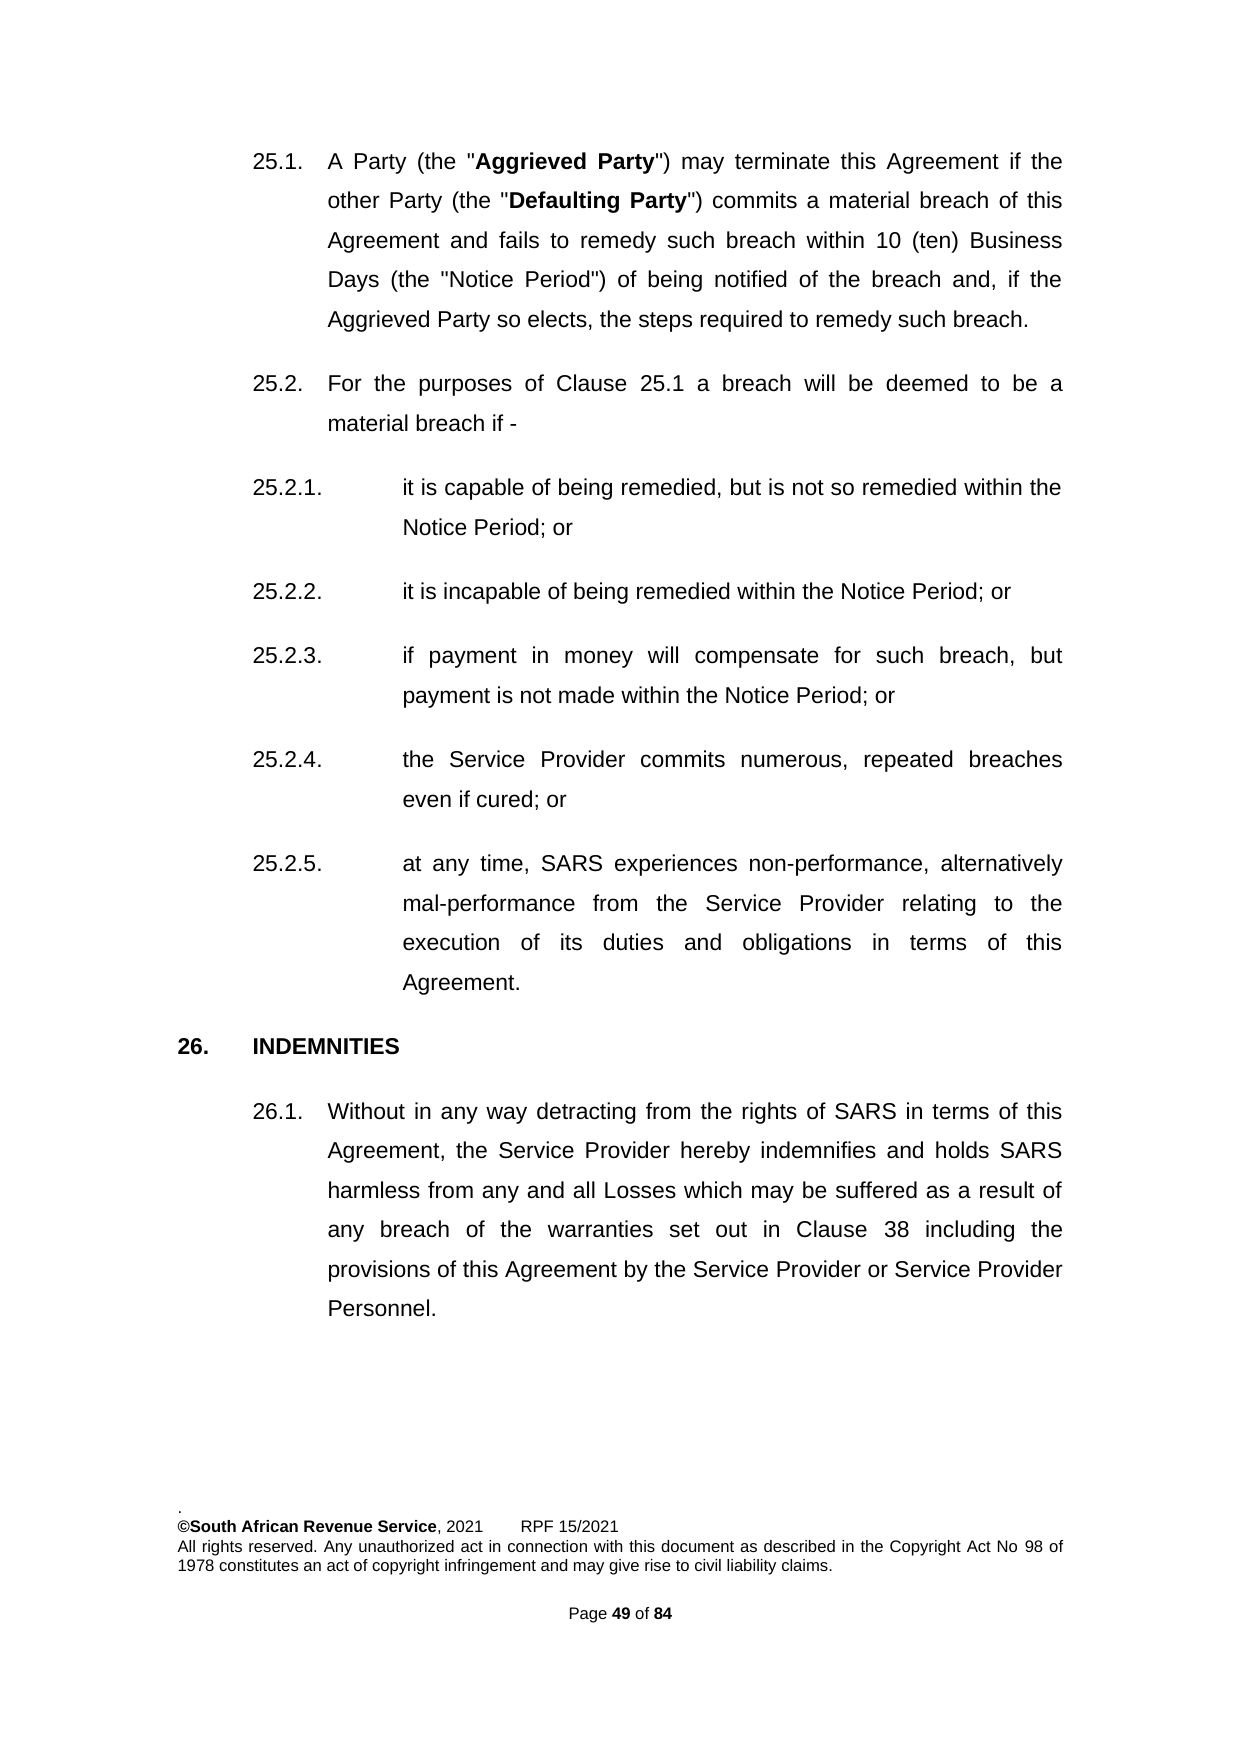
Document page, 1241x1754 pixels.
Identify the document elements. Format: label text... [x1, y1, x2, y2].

list A Party (the "Aggrieved Party") may terminate this Agreement if the other Party (the "Defaulting Party") commits a material breach of this Agreement and fails to remedy such breach within 10 (ten) Business Days (the "Notice Period") of being notified of the breach and, if the Aggrieved Party so elects, the steps required to remedy such breach. [252, 148, 1063, 332]
list at any time, SARS experiences non-performance, alternatively mal-performance from the Service Provider relating to the execution of its duties and obligations in terms of this Agreement. [252, 850, 1063, 995]
list For the purposes of Clause 25.1 a breach will be deemed to be a material breach if - [252, 370, 1063, 436]
list Indemnities [177, 1033, 1063, 1060]
list if payment in money will compensate for such breach, but payment is not made within the Notice Period; or [252, 642, 1063, 708]
list it is capable of being remedied, but is not so remedied within the Notice Period; or [252, 474, 1063, 540]
list the Service Provider commits numerous, repeated breaches even if cured; or [252, 746, 1063, 812]
list it is incapable of being remedied within the Notice Period; or [252, 578, 1063, 604]
list Without in any way detracting from the rights of SARS in terms of this Agreement, the Service Provider hereby indemnifies and holds SARS harmless from any and all Losses which may be suffered as a result of any breach of the warranties set out in Clause 38 including the provisions of this Agreement by the Service Provider or Service Provider Personnel. [252, 1098, 1063, 1322]
